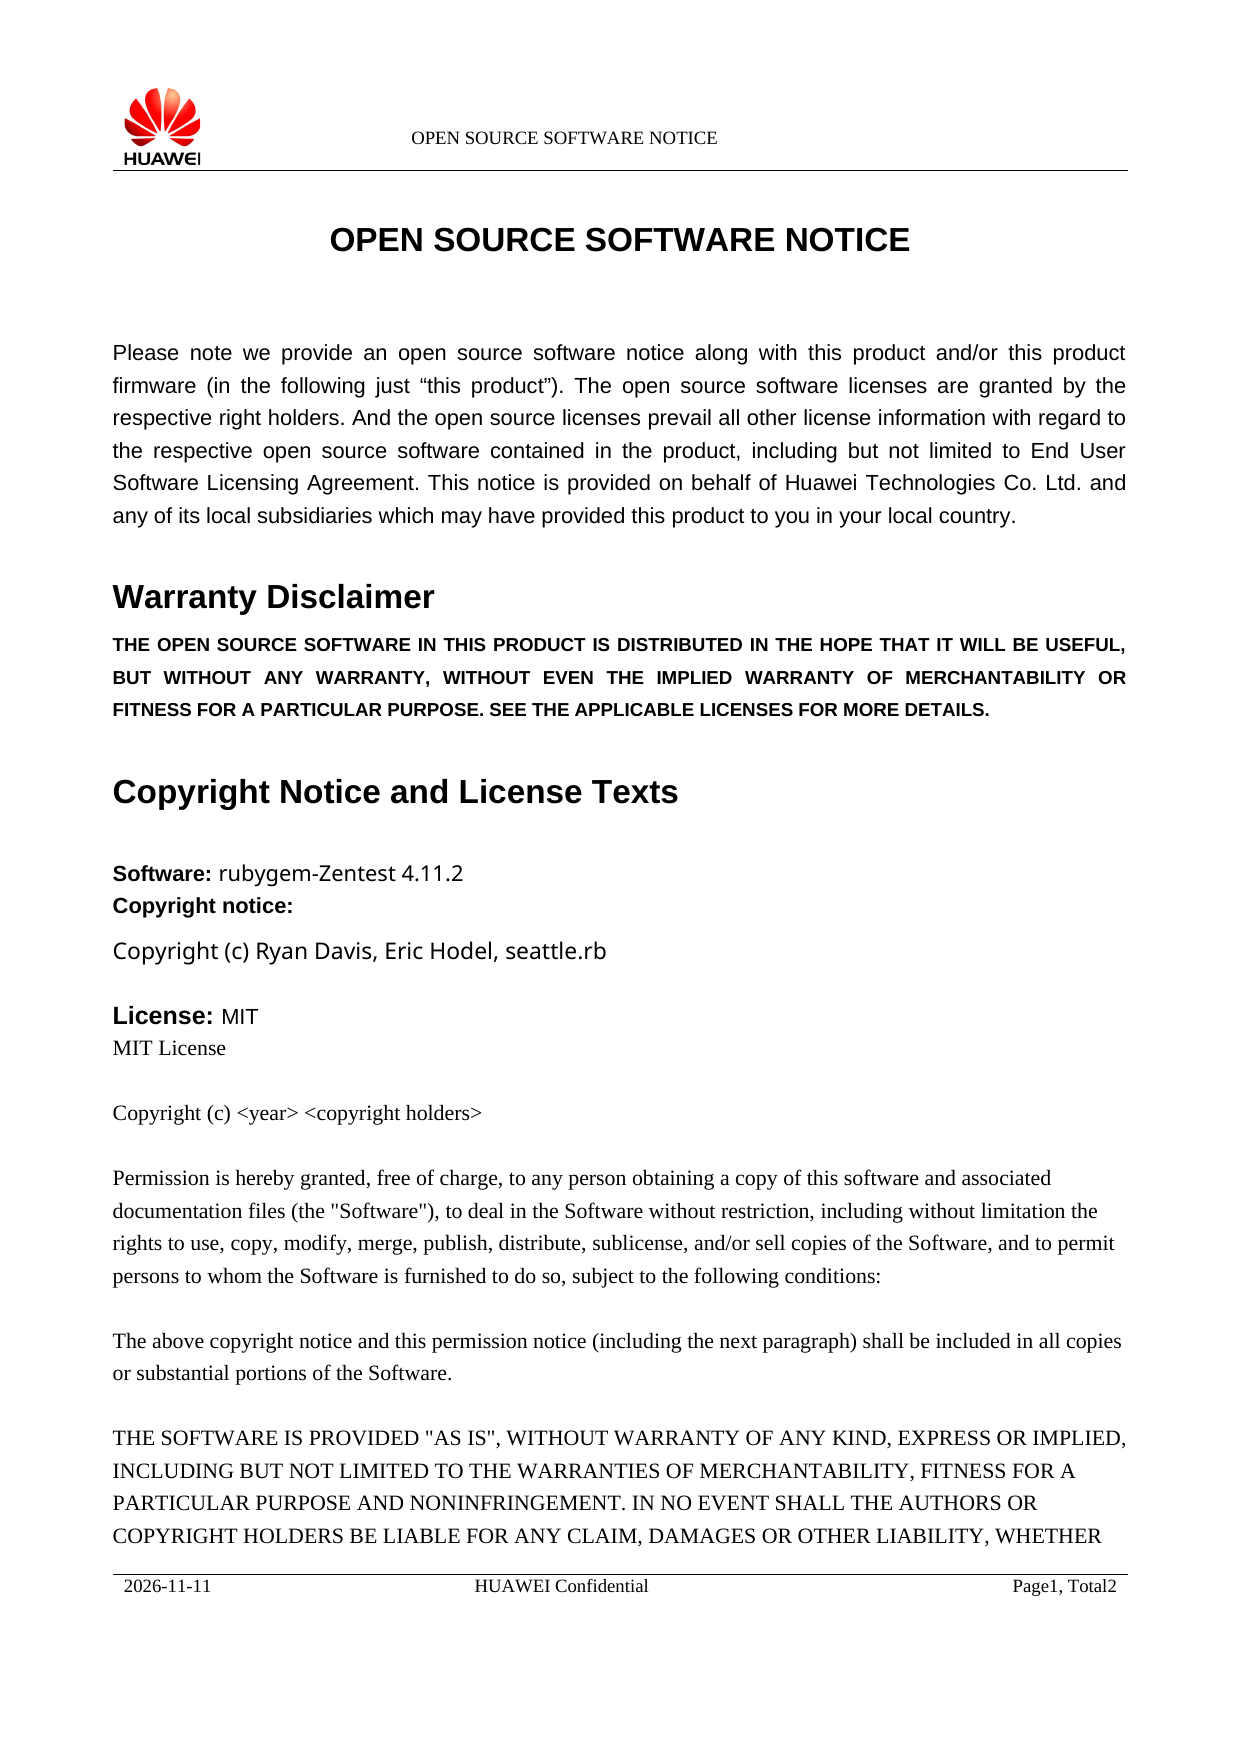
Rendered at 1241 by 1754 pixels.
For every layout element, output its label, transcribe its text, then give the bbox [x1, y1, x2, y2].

text The open source software in this product is distributed in the hope that it will be useful, but WITHOUT ANY WARRANTY, without even the implied warranty of MERCHANTABILITY or FITNESS FOR A PARTICULAR PURPOSE. See the applicable licenses for more details. [112, 629, 1128, 726]
text Please note we provide an open source software notice along with this product and/or this product firmware (in the following just “this product”). The open source software licenses are granted by the respective right holders. And the open source licenses prevail all other license information with regard to the respective open source software contained in the product, including but not limited to End User Software Licensing Agreement. This notice is provided on behalf of Huawei Technologies Co. Ltd. and any of its local subsidiaries which may have provided this product to you in your local country. [112, 336, 1128, 531]
text License: MIT [112, 999, 1128, 1031]
text Copyright (c) Ryan Davis, Eric Hodel, seattle.rb [112, 934, 1128, 999]
title Software: rubygem-Zentest 4.11.2 [112, 856, 1128, 889]
text OPEN SOURCE SOFTWARE NOTICE [112, 206, 1128, 271]
picture [124, 88, 201, 165]
text Warranty Disclaimer [112, 564, 1128, 629]
text Copyright notice: [112, 889, 1128, 921]
text Copyright Notice and License Texts [112, 759, 1128, 824]
